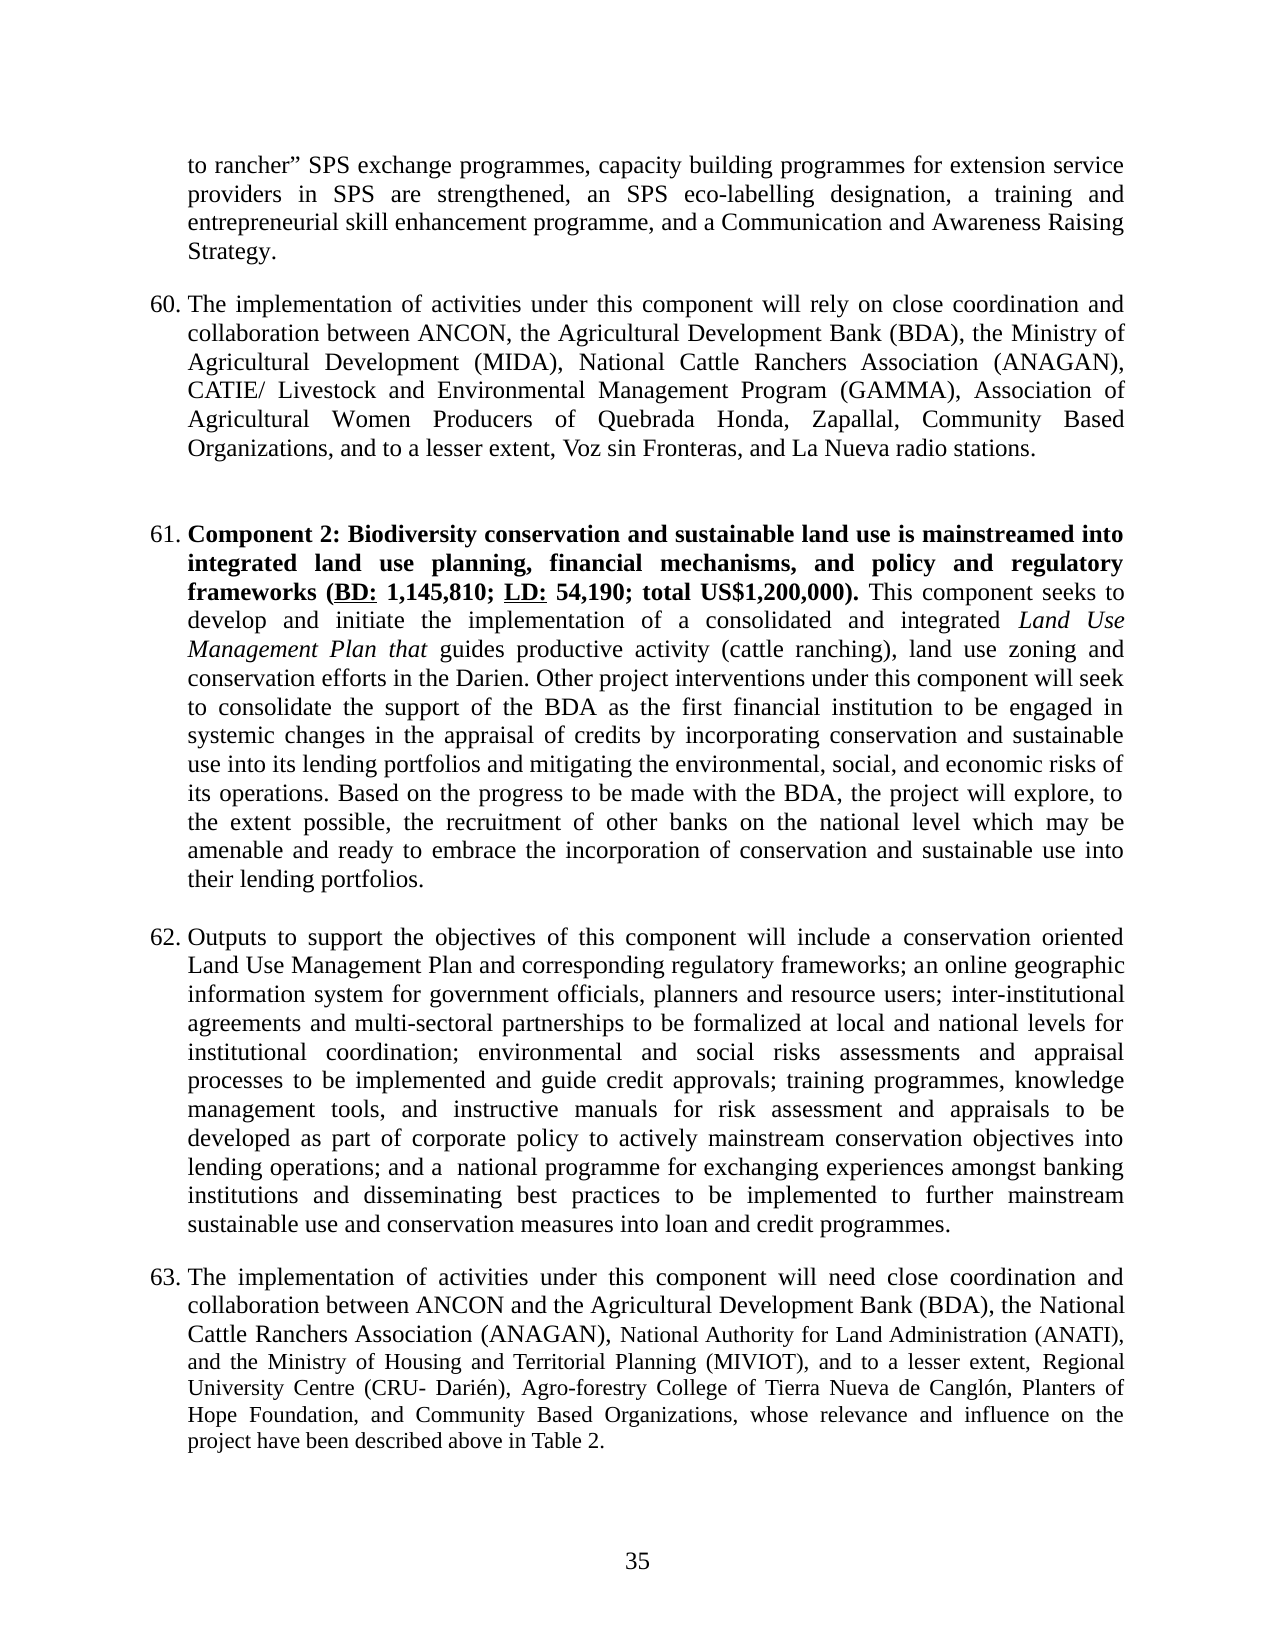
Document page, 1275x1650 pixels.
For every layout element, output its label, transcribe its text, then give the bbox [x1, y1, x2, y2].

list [150, 150, 1125, 265]
list The implementation of activities under this component will rely on close coordination and collaboration between ANCON, the Agricultural Development Bank (BDA), the Ministry of Agricultural Development (MIDA), National Cattle Ranchers Association (ANAGAN), CATIE/ Livestock and Environmental Management Program (GAMMA), Association of Agricultural Women Producers of Quebrada Honda, Zapallal, Community Based Organizations, and to a lesser extent, Voz sin Fronteras, and La Nueva radio stations. [150, 289, 1125, 462]
list Component 2: Biodiversity conservation and sustainable land use is mainstreamed into integrated land use planning, financial mechanisms, and policy and regulatory frameworks (BD: 1,145,810; LD: 54,190; total US$1,200,000). This component seeks to develop and initiate the implementation of a consolidated and integrated Land Use Management Plan that guides productive activity (cattle ranching), land use zoning and conservation efforts in the Darien. Other project interventions under this component will seek to consolidate the support of the BDA as the first financial institution to be engaged in systemic changes in the appraisal of credits by incorporating conservation and sustainable use into its lending portfolios and mitigating the environmental, social, and economic risks of its operations. Based on the progress to be made with the BDA, the project will explore, to the extent possible, the recruitment of other banks on the national level which may be amenable and ready to embrace the incorporation of conservation and sustainable use into their lending portfolios. [150, 519, 1125, 893]
list Outputs to support the objectives of this component will include a conservation oriented Land Use Management Plan and corresponding regulatory frameworks; an online geographic information system for government officials, planners and resource users; inter-institutional agreements and multi-sectoral partnerships to be formalized at local and national levels for institutional coordination; environmental and social risks assessments and appraisal processes to be implemented and guide credit approvals; training programmes, knowledge management tools, and instructive manuals for risk assessment and appraisals to be developed as part of corporate policy to actively mainstream conservation objectives into lending operations; and a national programme for exchanging experiences amongst banking institutions and disseminating best practices to be implemented to further mainstream sustainable use and conservation measures into loan and credit programmes. [150, 922, 1125, 1238]
list The implementation of activities under this component will need close coordination and collaboration between ANCON and the Agricultural Development Bank (BDA), the National Cattle Ranchers Association (ANAGAN), National Authority for Land Administration (ANATI), and the Ministry of Housing and Territorial Planning (MIVIOT), and to a lesser extent, Regional University Centre (CRU- Darién), Agro-forestry College of Tierra Nueva de Canglón, Planters of Hope Foundation, and Community Based Organizations, whose relevance and influence on the project have been described above in Table 2. [150, 1262, 1125, 1453]
